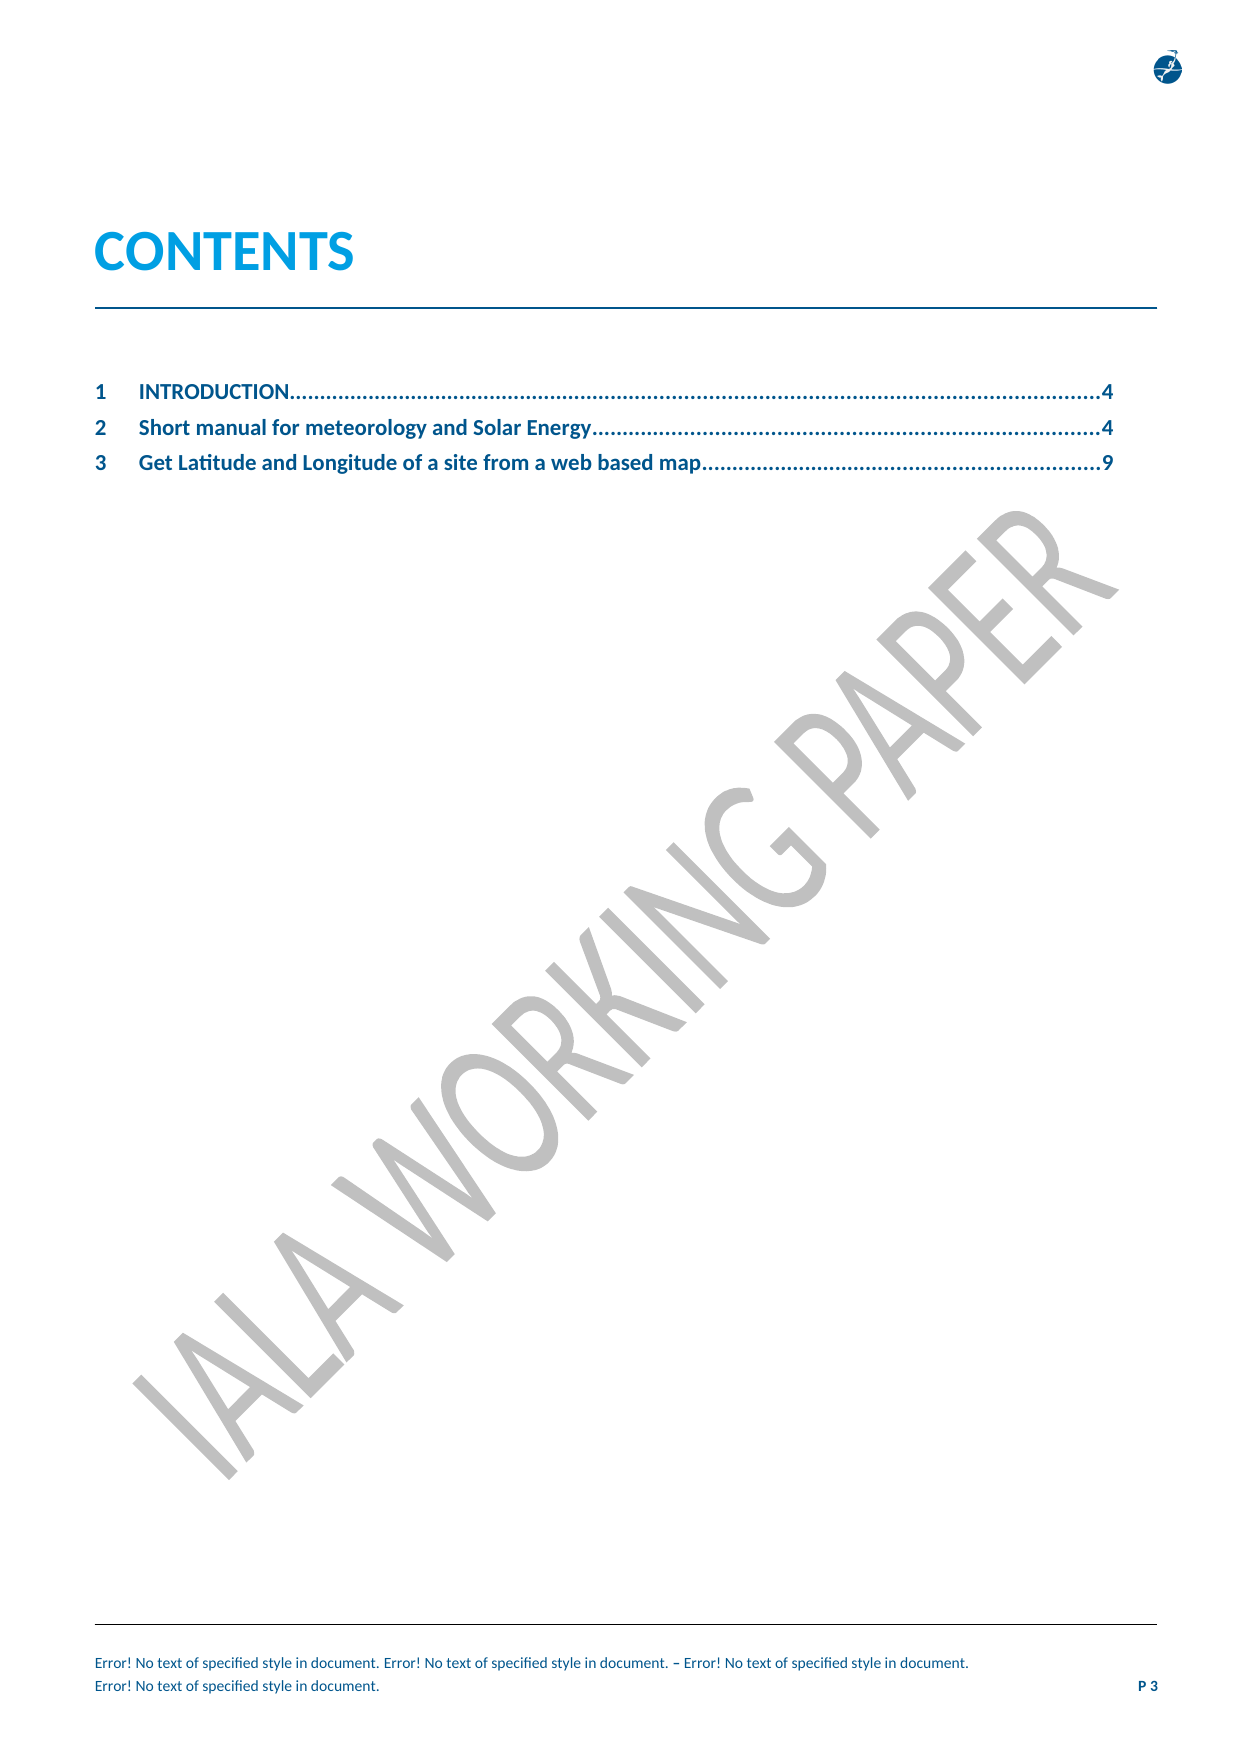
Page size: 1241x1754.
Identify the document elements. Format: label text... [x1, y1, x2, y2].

text 3 Get Latitude and Longitude of a site from a web based map 9 [94, 445, 1113, 476]
picture [1120, 0, 1241, 119]
text 2 Short manual for meteorology and Solar Energy 4 [94, 409, 1113, 441]
text 1 INTRODUCTION 4 [94, 374, 1113, 405]
